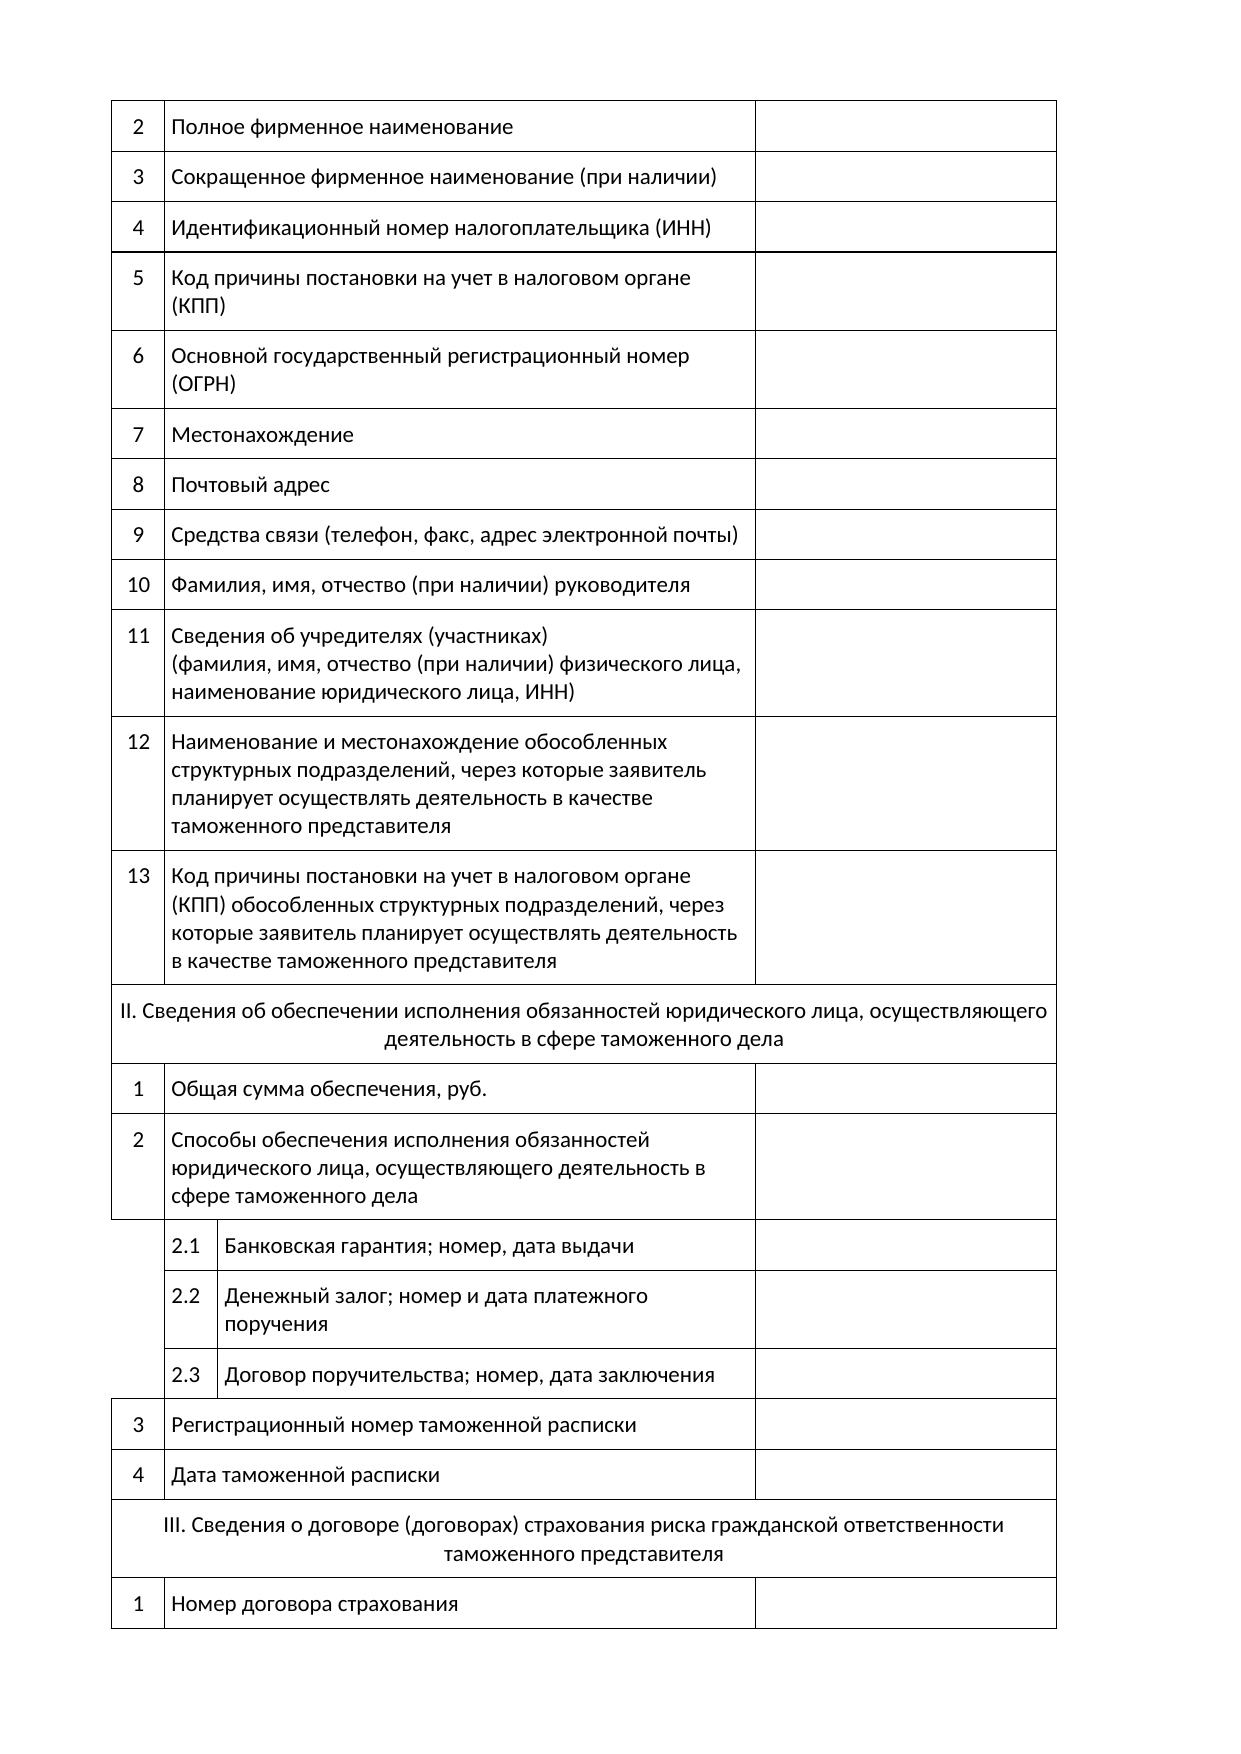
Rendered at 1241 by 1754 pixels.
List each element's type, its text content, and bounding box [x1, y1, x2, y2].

table_cell 2 [112, 101, 164, 151]
table_cell Банковская гарантия; номер, дата выдачи [218, 1220, 755, 1270]
table_cell 13 [112, 851, 164, 984]
table_cell [112, 1220, 164, 1398]
table_cell Средства связи (телефон, факс, адрес электронной почты) [165, 510, 755, 559]
table_cell [756, 1064, 1056, 1113]
table_cell Денежный залог; номер и дата платежного поручения [218, 1271, 755, 1348]
table_cell 4 [112, 1450, 164, 1499]
table_cell [756, 851, 1056, 984]
table_cell Местонахождение [165, 409, 755, 458]
table_cell [756, 1578, 1056, 1628]
table_cell Основной государственный регистрационный номер (ОГРН) [165, 331, 755, 408]
table_cell Сведения об учредителях (участниках) (фамилия, имя, отчество (при наличии) физического лица, наименование юридического лица, ИНН) [165, 610, 755, 716]
table_cell Дата таможенной расписки [165, 1450, 755, 1499]
table_cell 11 [112, 610, 164, 716]
table_cell Сокращенное фирменное наименование (при наличии) [165, 152, 755, 201]
table_cell Регистрационный номер таможенной расписки [165, 1399, 755, 1449]
table_cell [756, 560, 1056, 609]
table_cell [756, 101, 1056, 151]
table_cell 2 [112, 1114, 164, 1219]
table_cell [756, 1220, 1056, 1270]
table_cell 7 [112, 409, 164, 458]
table_cell Договор поручительства; номер, дата заключения [218, 1349, 755, 1398]
table_cell 2.1 [165, 1220, 217, 1270]
table_cell [756, 253, 1056, 330]
table_cell 9 [112, 510, 164, 559]
table_cell II. Сведения об обеспечении исполнения обязанностей юридического лица, осуществляющего деятельность в сфере таможенного дела [112, 985, 1056, 1063]
table_cell Код причины постановки на учет в налоговом органе (КПП) обособленных структурных подразделений, через которые заявитель планирует осуществлять деятельность в качестве таможенного представителя [165, 851, 755, 984]
table_cell [756, 1399, 1056, 1449]
table_cell [756, 409, 1056, 458]
table_cell 6 [112, 331, 164, 408]
table_cell [756, 459, 1056, 509]
table_cell [756, 610, 1056, 716]
table_cell [756, 1271, 1056, 1348]
table_cell [756, 1349, 1056, 1398]
table_cell 4 [112, 202, 164, 251]
table_cell [756, 331, 1056, 408]
table_cell [756, 510, 1056, 559]
table_cell 2.2 [165, 1271, 217, 1348]
table_cell Общая сумма обеспечения, руб. [165, 1064, 755, 1113]
table_cell Полное фирменное наименование [165, 101, 755, 151]
table_cell 3 [112, 152, 164, 201]
table_cell 8 [112, 459, 164, 509]
table_cell 2.3 [165, 1349, 217, 1398]
table_cell 12 [112, 717, 164, 850]
table_cell 1 [112, 1064, 164, 1113]
table_cell Наименование и местонахождение обособленных структурных подразделений, через которые заявитель планирует осуществлять деятельность в качестве таможенного представителя [165, 717, 755, 850]
table_cell [756, 1450, 1056, 1499]
table_cell III. Сведения о договоре (договорах) страхования риска гражданской ответственности таможенного представителя [112, 1500, 1056, 1577]
table_cell 1 [112, 1578, 164, 1628]
table_cell 5 [112, 253, 164, 330]
table_cell Код причины постановки на учет в налоговом органе (КПП) [165, 253, 755, 330]
table_cell [756, 1114, 1056, 1219]
table_cell Способы обеспечения исполнения обязанностей юридического лица, осуществляющего деятельность в сфере таможенного дела [165, 1114, 755, 1219]
table_cell Фамилия, имя, отчество (при наличии) руководителя [165, 560, 755, 609]
table_cell 3 [112, 1399, 164, 1449]
table_cell Номер договора страхования [165, 1578, 755, 1628]
table_cell [756, 717, 1056, 850]
table_cell 10 [112, 560, 164, 609]
table_cell [756, 202, 1056, 251]
table_cell [756, 152, 1056, 201]
table_cell Идентификационный номер налогоплательщика (ИНН) [165, 202, 755, 251]
table_cell Почтовый адрес [165, 459, 755, 509]
